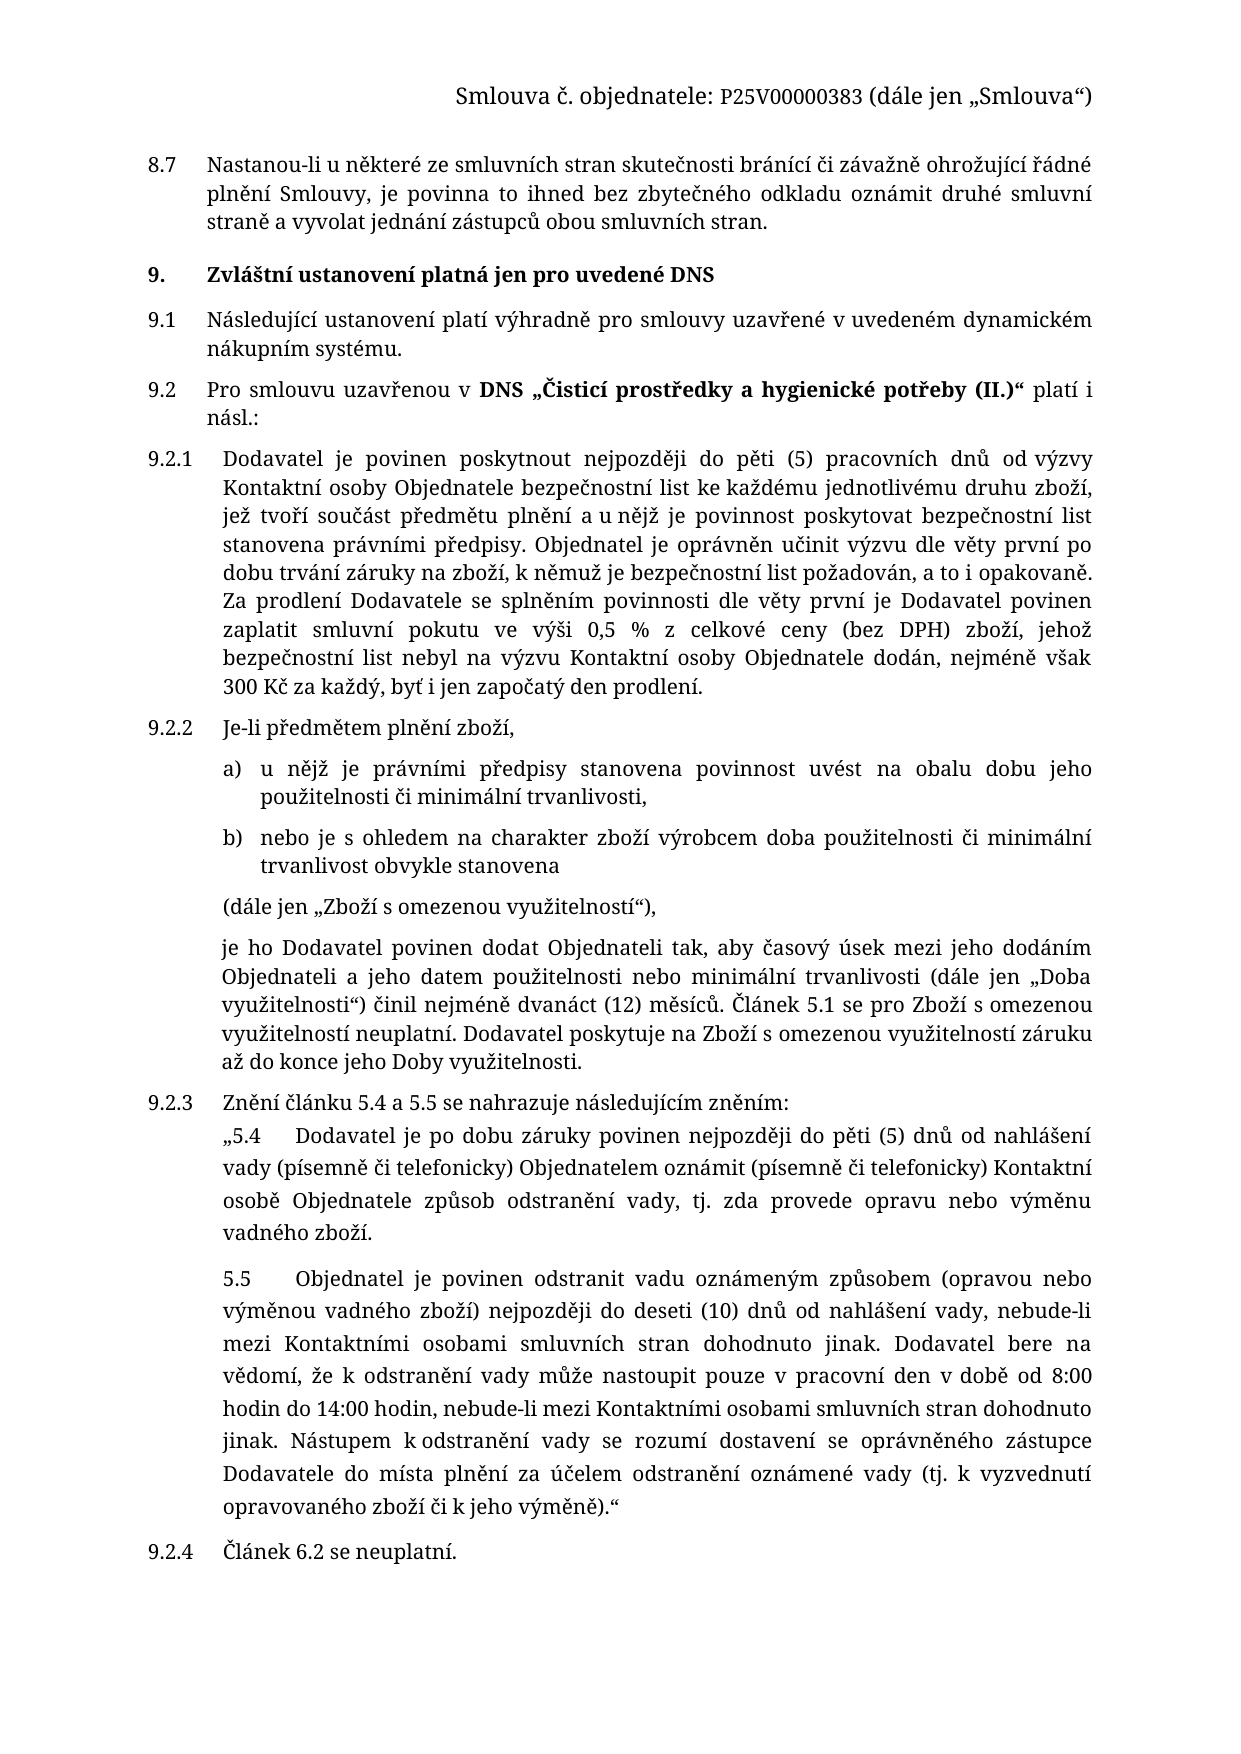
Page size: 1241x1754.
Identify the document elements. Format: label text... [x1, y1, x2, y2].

list Článek 6.2 se neuplatní. [148, 1537, 1093, 1565]
list 5.5 Objednatel je povinen odstranit vadu oznámeným způsobem (opravou nebo výměnou vadného zboží) nejpozději do deseti (10) dnů od nahlášení vady, nebude-li mezi Kontaktními osobami smluvních stran dohodnuto jinak. Dodavatel bere na vědomí, že k odstranění vady může nastoupit pouze v pracovní den v době od 8:00 hodin do 14:00 hodin, nebude-li mezi Kontaktními osobami smluvních stran dohodnuto jinak. Nástupem k odstranění vady se rozumí dostavení se oprávněného zástupce Dodavatele do místa plnění za účelem odstranění oznámené vady (tj. k vyzvednutí opravovaného zboží či k jeho výměně).“ [223, 1264, 1093, 1520]
text je ho Dodavatel povinen dodat Objednateli tak, aby časový úsek mezi jeho dodáním Objednateli a jeho datem použitelnosti nebo minimální trvanlivosti (dále jen „Doba využitelnosti“) činil nejméně dvanáct (12) měsíců. Článek 5.1 se pro Zboží s omezenou využitelností neuplatní. Dodavatel poskytuje na Zboží s omezenou využitelností záruku až do konce jeho Doby využitelnosti. [221, 933, 1093, 1076]
list u nějž je právními předpisy stanovena povinnost uvést na obalu dobu jeho použitelnosti či minimální trvanlivosti, [223, 754, 1093, 811]
list Znění článku 5.4 a 5.5 se nahrazuje následujícím zněním: [148, 1088, 1093, 1117]
list Pro smlouvu uzavřenou v DNS „Čisticí prostředky a hygienické potřeby (II.)“ platí i násl.: [148, 375, 1093, 432]
list Je-li předmětem plnění zboží, [148, 713, 1093, 741]
list „5.4 Dodavatel je po dobu záruky povinen nejpozději do pěti (5) dnů od nahlášení vady (písemně či telefonicky) Objednatelem oznámit (písemně či telefonicky) Kontaktní osobě Objednatele způsob odstranění vady, tj. zda provede opravu nebo výměnu vadného zboží. [223, 1121, 1093, 1247]
list Následující ustanovení platí výhradně pro smlouvy uzavřené v uvedeném dynamickém nákupním systému. [148, 306, 1093, 362]
list Zvláštní ustanovení platná jen pro uvedené DNS [148, 261, 1093, 289]
text (dále jen „Zboží s omezenou využitelností“), [223, 892, 1093, 921]
list nebo je s ohledem na charakter zboží výrobcem doba použitelnosti či minimální trvanlivost obvykle stanovena [223, 823, 1093, 880]
list Dodavatel je povinen poskytnout nejpozději do pěti (5) pracovních dnů od výzvy Kontaktní osoby Objednatele bezpečnostní list ke každému jednotlivému druhu zboží, jež tvoří součást předmětu plnění a u nějž je povinnost poskytovat bezpečnostní list stanovena právními předpisy. Objednatel je oprávněn učinit výzvu dle věty první po dobu trvání záruky na zboží, k němuž je bezpečnostní list požadován, a to i opakovaně. Za prodlení Dodavatele se splněním povinnosti dle věty první je Dodavatel povinen zaplatit smluvní pokutu ve výši 0,5 % z celkové ceny (bez DPH) zboží, jehož bezpečnostní list nebyl na výzvu Kontaktní osoby Objednatele dodán, nejméně však 300 Kč za každý, byť i jen započatý den prodlení. [148, 444, 1093, 700]
list Nastanou-li u některé ze smluvních stran skutečnosti bránící či závažně ohrožující řádné plnění Smlouvy, je povinna to ihned bez zbytečného odkladu oznámit druhé smluvní straně a vyvolat jednání zástupců obou smluvních stran. [148, 150, 1093, 236]
